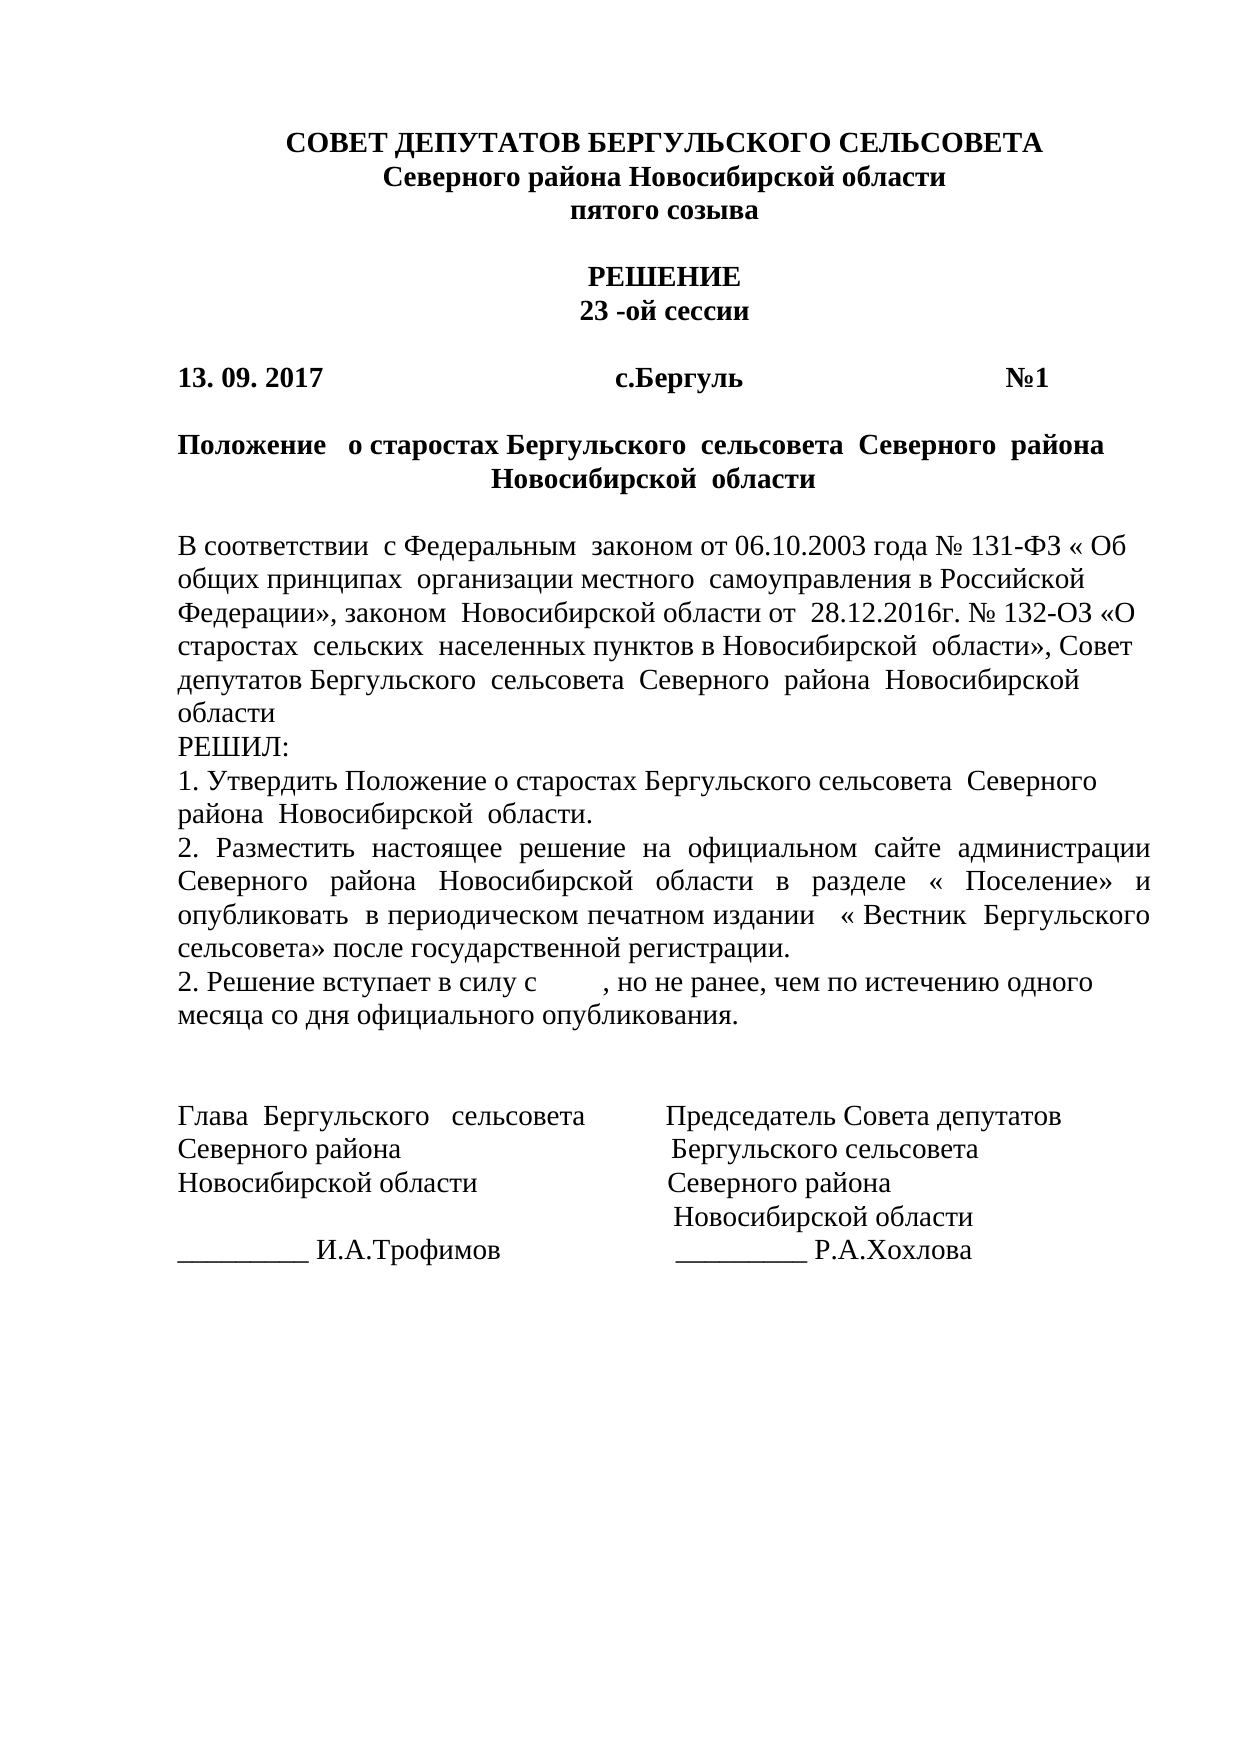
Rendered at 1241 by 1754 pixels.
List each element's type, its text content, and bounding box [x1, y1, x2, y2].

text СОВЕТ ДЕПУТАТОВ БЕРГУЛЬСКОГО СЕЛЬСОВЕТА [177, 125, 1152, 159]
text пятого созыва [177, 192, 1152, 226]
text В соответствии с Федеральным законом от 06.10.2003 года № 131-ФЗ « Об общих принципах организации местного самоуправления в Российской Федерации», законом Новосибирской области от 28.12.2016г. № 132-ОЗ «О старостах сельских населенных пунктов в Новосибирской области», Совет депутатов Бергульского сельсовета Северного района Новосибирской области [177, 528, 1152, 729]
text Положение о старостах Бергульского сельсовета Северного района [177, 427, 1152, 461]
text _________ И.А.Трофимов _________ Р.А.Хохлова [177, 1232, 1152, 1266]
text Новосибирской области [177, 461, 1152, 494]
text 13. 09. 2017 с.Бергуль №1 [177, 360, 1152, 394]
text Северного района Бергульского сельсовета [177, 1132, 1152, 1165]
text 2. Решение вступает в силу с , но не ранее, чем по истечению одного месяца со дня официального опубликования. [177, 964, 1152, 1031]
text Северного района Новосибирской области [177, 159, 1152, 192]
text Новосибирской области Северного района [177, 1165, 1152, 1199]
text 23 -ой сессии [177, 293, 1152, 327]
text РЕШИЛ: [177, 729, 1152, 763]
text 2. Разместить настоящее решение на официальном сайте администрации Северного района Новосибирской области в разделе « Поселение» и опубликовать в периодическом печатном издании « Вестник Бергульского сельсовета» после государственной регистрации. [177, 830, 1152, 964]
text Глава Бергульского сельсовета Председатель Совета депутатов [177, 1098, 1152, 1132]
text РЕШЕНИЕ [177, 259, 1152, 293]
text 1. Утвердить Положение о старостах Бергульского сельсовета Северного района Новосибирской области. [177, 763, 1152, 830]
text Новосибирской области [177, 1199, 1152, 1232]
